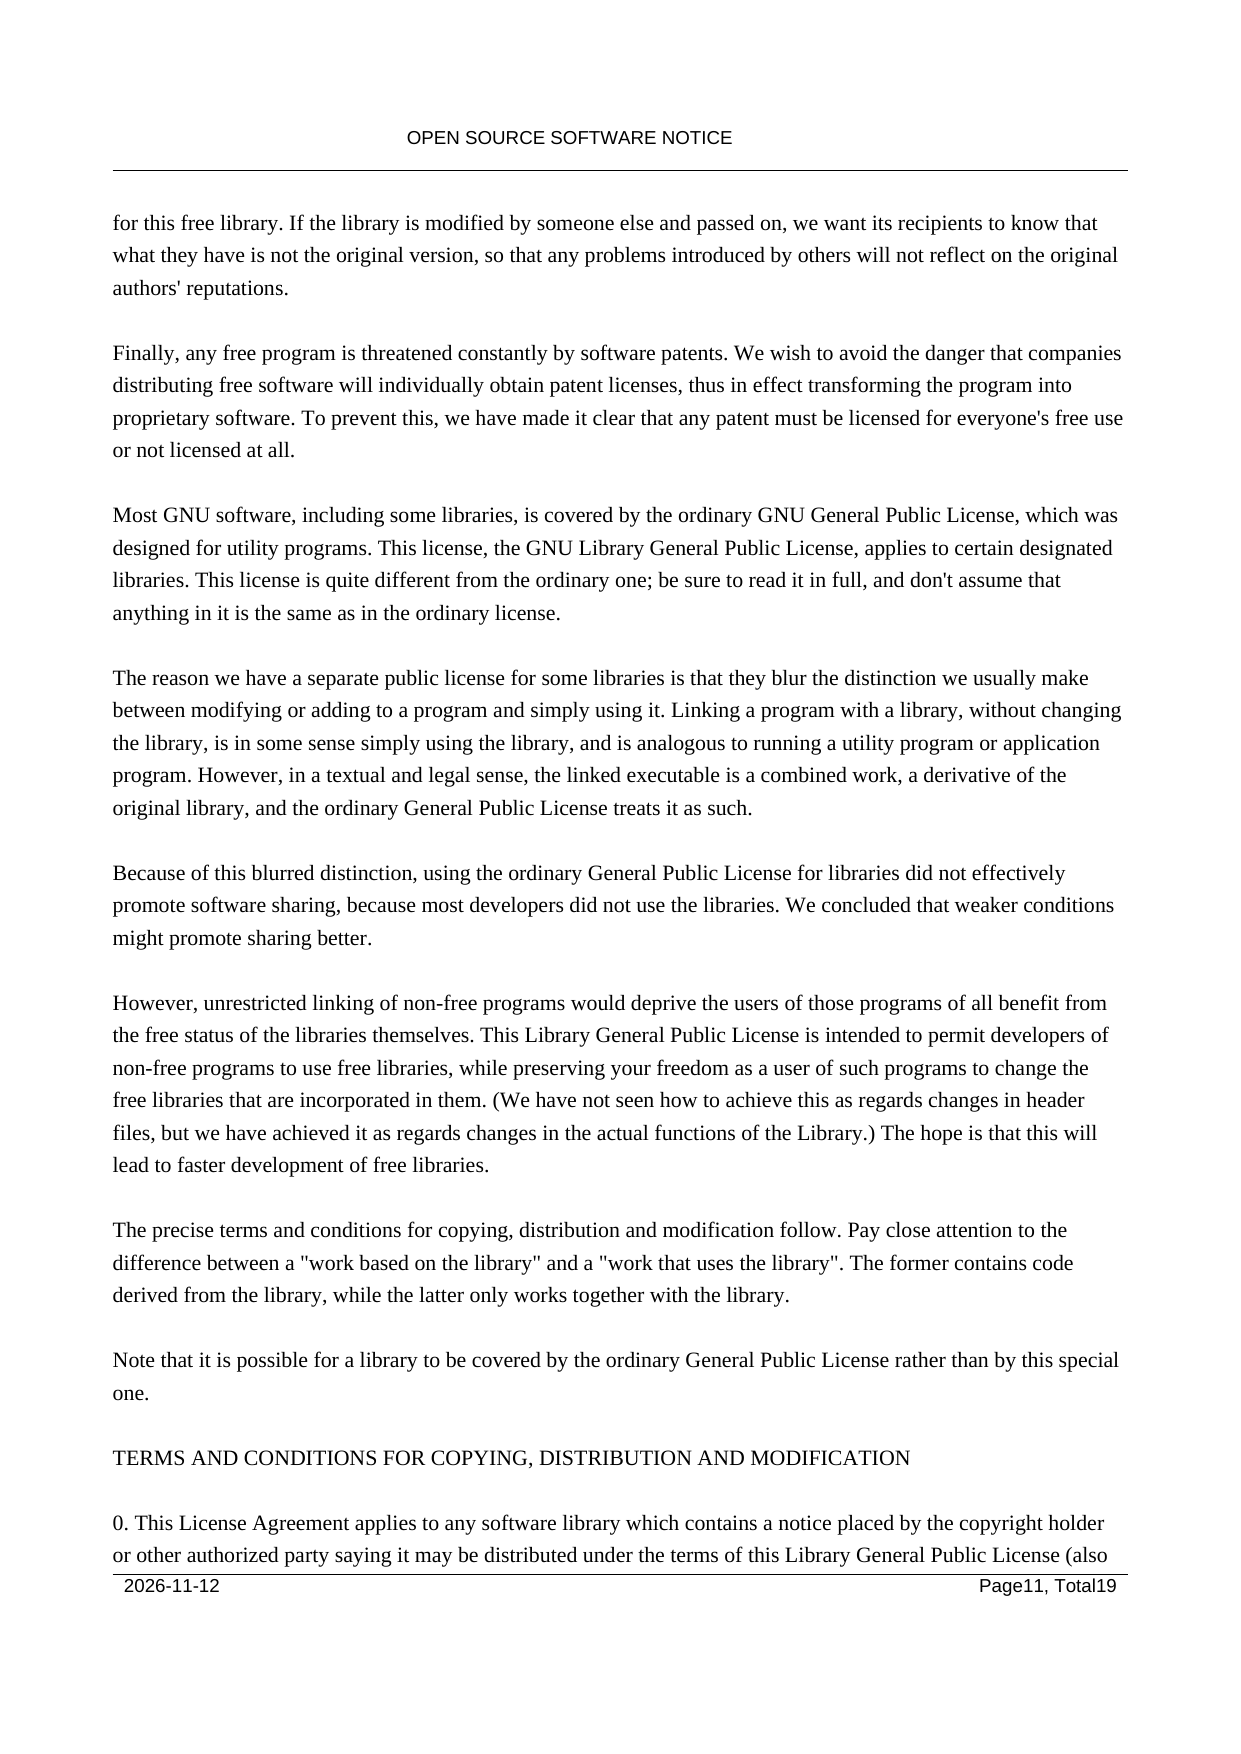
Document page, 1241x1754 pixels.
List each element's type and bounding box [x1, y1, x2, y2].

text [112, 206, 1128, 1571]
